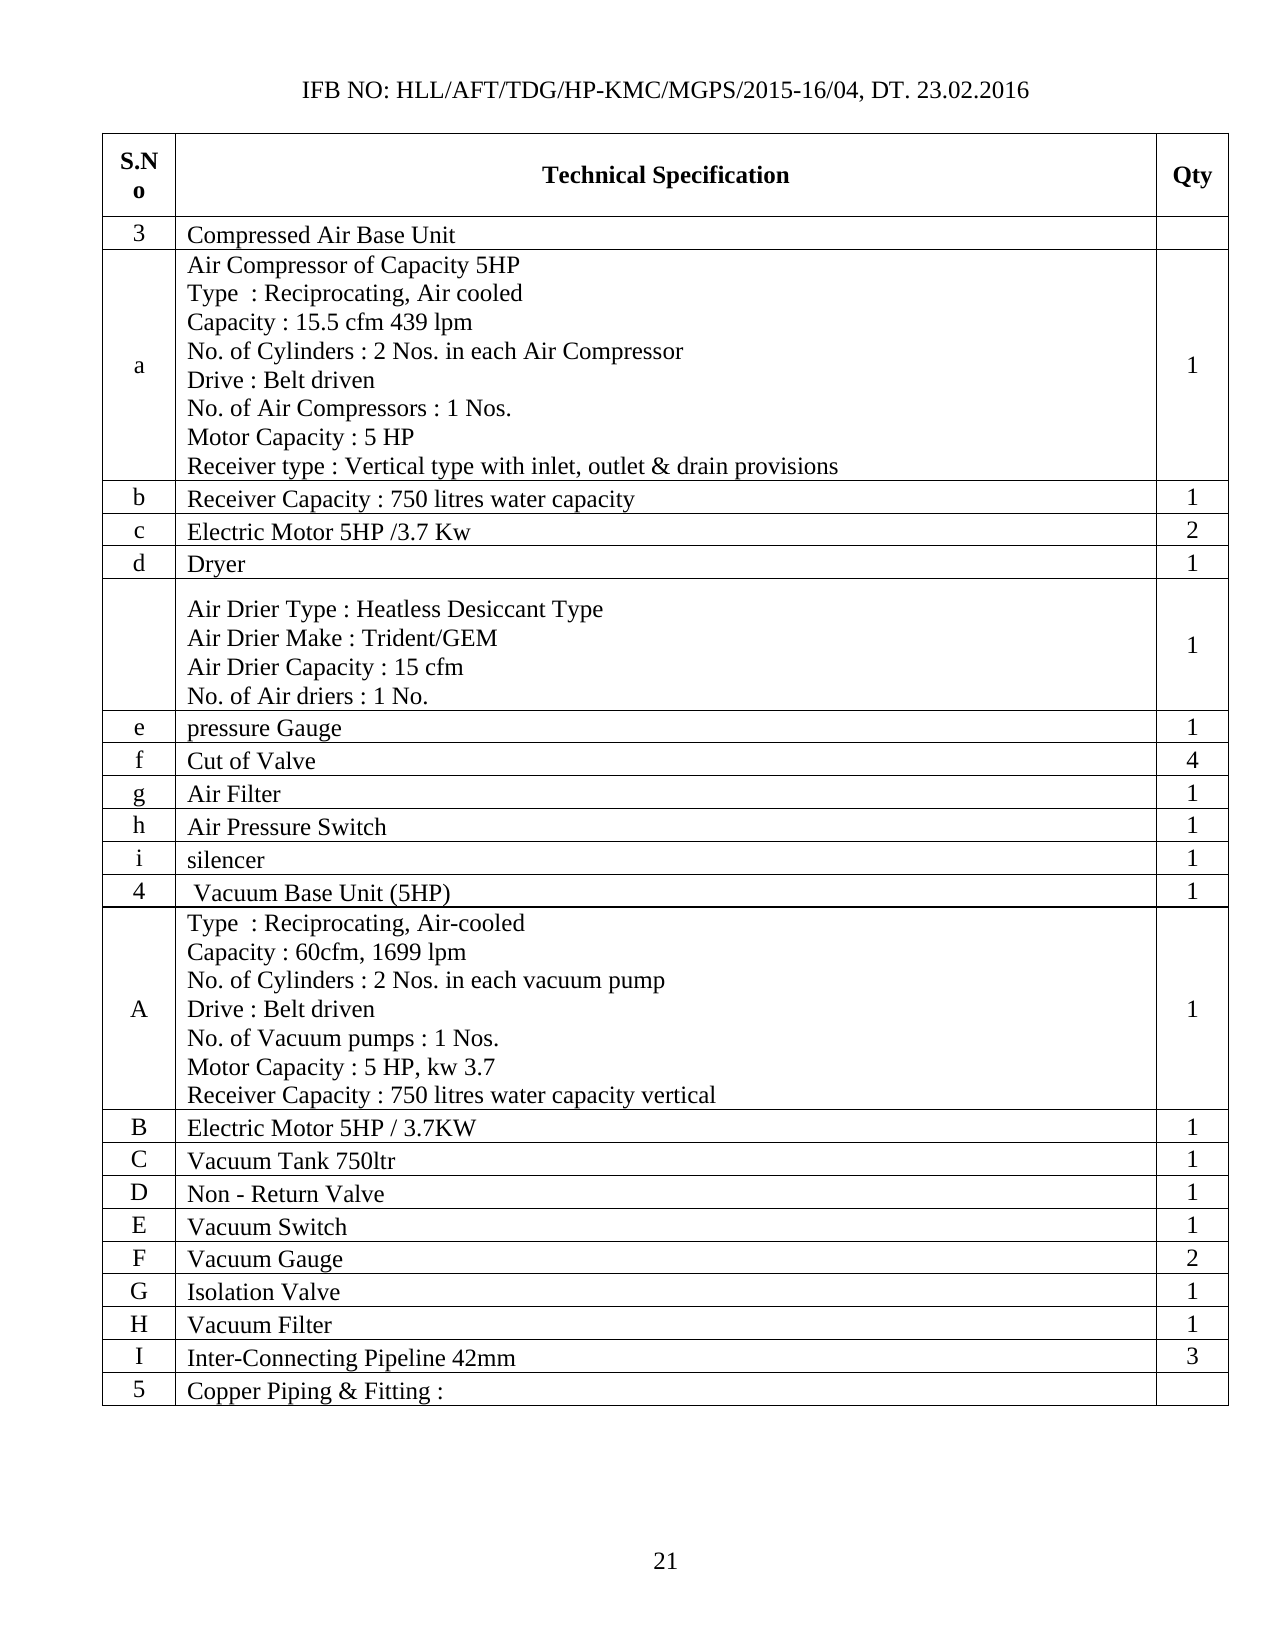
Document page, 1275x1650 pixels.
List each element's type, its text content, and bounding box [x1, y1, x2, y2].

table_cell G [103, 1274, 175, 1306]
table_cell 1 [1157, 711, 1228, 742]
table_cell a [103, 250, 175, 480]
table_cell Vacuum Gauge [176, 1242, 1156, 1273]
table_cell 4 [103, 875, 175, 906]
table_cell E [103, 1209, 175, 1241]
table_cell Receiver Capacity : 750 litres water capacity [176, 481, 1156, 513]
table_cell 1 [1157, 809, 1228, 841]
table_cell 1 [1157, 1110, 1228, 1142]
table_cell Copper Piping & Fitting : [176, 1373, 1156, 1404]
table_cell Cut of Valve [176, 743, 1156, 775]
table_cell g [103, 776, 175, 808]
table_cell B [103, 1110, 175, 1142]
table_cell i [103, 842, 175, 873]
table_cell d [103, 546, 175, 578]
table_cell 1 [1157, 481, 1228, 513]
table_cell c [103, 514, 175, 545]
table_cell h [103, 809, 175, 841]
table_cell 1 [1157, 875, 1228, 906]
table_header S.No [103, 134, 175, 216]
table_cell Non - Return Valve [176, 1176, 1156, 1208]
table_cell 1 [1157, 546, 1228, 578]
table_cell Dryer [176, 546, 1156, 578]
table_cell H [103, 1307, 175, 1339]
table_cell 1 [1157, 1274, 1228, 1306]
table_cell pressure Gauge [176, 711, 1156, 742]
table_cell Air Filter [176, 776, 1156, 808]
table_cell Air Compressor of Capacity 5HP Type : Reciprocating, Air cooled Capacity : 15.5 cfm 439 lpm No. of Cylinders : 2 Nos. in each Air Compressor Drive : Belt driven No. of Air Compressors : 1 Nos. Motor Capacity : 5 HP Receiver type : Vertical type with inlet, outlet & drain provisions [176, 250, 1156, 480]
table_cell Vacuum Tank 750ltr [176, 1143, 1156, 1175]
table_cell Inter-Connecting Pipeline 42mm [176, 1340, 1156, 1372]
table_cell 1 [1157, 579, 1228, 709]
table_cell 1 [1157, 842, 1228, 873]
table_cell Vacuum Switch [176, 1209, 1156, 1241]
table_cell 1 [1157, 1209, 1228, 1241]
table_cell 4 [1157, 743, 1228, 775]
table_cell [1157, 217, 1228, 249]
table_cell Air Drier Type : Heatless Desiccant Type Air Drier Make : Trident/GEM Air Drier Capacity : 15 cfm No. of Air driers : 1 No. [176, 579, 1156, 709]
table_cell 1 [1157, 776, 1228, 808]
table_cell I [103, 1340, 175, 1372]
table_cell Compressed Air Base Unit [176, 217, 1156, 249]
table_cell 2 [1157, 1242, 1228, 1273]
table_header Technical Specification [176, 134, 1156, 216]
table_cell 1 [1157, 1176, 1228, 1208]
table_cell 1 [1157, 1143, 1228, 1175]
table_cell F [103, 1242, 175, 1273]
table_cell e [103, 711, 175, 742]
table_cell Electric Motor 5HP /3.7 Kw [176, 514, 1156, 545]
table_cell Vacuum Base Unit (5HP) [176, 875, 1156, 906]
table_cell 2 [1157, 514, 1228, 545]
table_cell silencer [176, 842, 1156, 873]
table_cell b [103, 481, 175, 513]
table_cell 5 [103, 1373, 175, 1404]
table_cell C [103, 1143, 175, 1175]
table_cell Isolation Valve [176, 1274, 1156, 1306]
table_cell 3 [1157, 1340, 1228, 1372]
table_cell Electric Motor 5HP / 3.7KW [176, 1110, 1156, 1142]
table_cell 1 [1157, 1307, 1228, 1339]
table_cell Type : Reciprocating, Air-cooled Capacity : 60cfm, 1699 lpm No. of Cylinders : 2 Nos. in each vacuum pump Drive : Belt driven No. of Vacuum pumps : 1 Nos. Motor Capacity : 5 HP, kw 3.7 Receiver Capacity : 750 litres water capacity vertical [176, 908, 1156, 1109]
table_cell 3 [103, 217, 175, 249]
table_cell [1157, 1373, 1228, 1404]
table_cell D [103, 1176, 175, 1208]
table_cell 1 [1157, 250, 1228, 480]
table_cell [103, 579, 175, 709]
table_cell Air Pressure Switch [176, 809, 1156, 841]
table_cell A [103, 908, 175, 1109]
table_cell 1 [1157, 908, 1228, 1109]
table_cell Vacuum Filter [176, 1307, 1156, 1339]
table_cell f [103, 743, 175, 775]
table_header Qty [1157, 134, 1228, 216]
